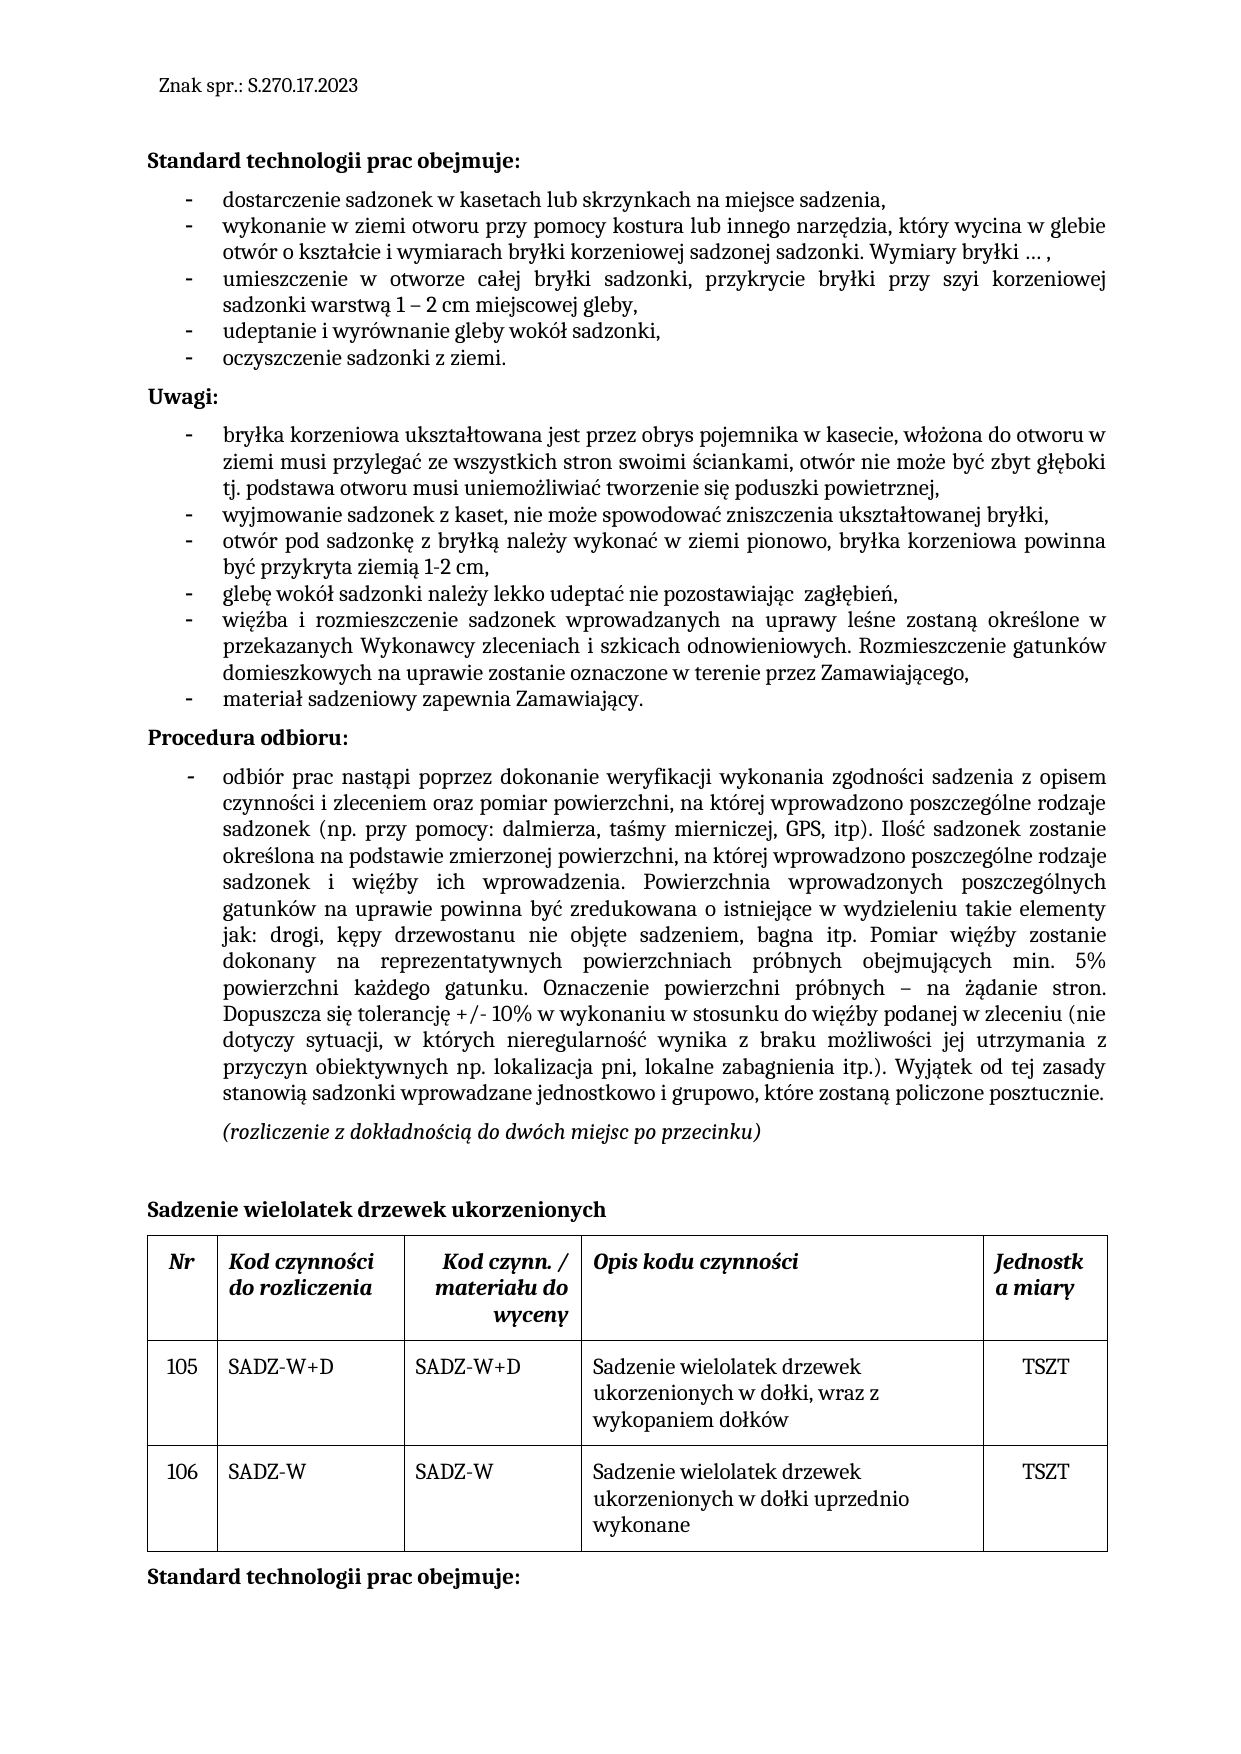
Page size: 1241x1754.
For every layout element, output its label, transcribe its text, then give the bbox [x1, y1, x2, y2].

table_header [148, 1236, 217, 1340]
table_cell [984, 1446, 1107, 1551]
text (rozliczenie z dokładnością do dwóch miejsc po przecinku) [148, 1119, 1107, 1145]
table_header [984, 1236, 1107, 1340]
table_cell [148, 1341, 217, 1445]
list dostarczenie sadzonek w kasetach lub skrzynkach na miejsce sadzenia, [185, 186, 1107, 213]
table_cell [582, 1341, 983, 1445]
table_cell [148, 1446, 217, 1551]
list wyjmowanie sadzonek z kaset, nie może spowodować zniszczenia ukształtowanej bryłki, [185, 501, 1107, 528]
list odbiór prac nastąpi poprzez dokonanie weryfikacji wykonania zgodności sadzenia z opisem czynności i zleceniem oraz pomiar powierzchni, na której wprowadzono poszczególne rodzaje sadzonek (np. przy pomocy: dalmierza, taśmy mierniczej, GPS, itp). Ilość sadzonek zostanie określona na podstawie zmierzonej powierzchni, na której wprowadzono poszczególne rodzaje sadzonek i więźby ich wprowadzenia. Powierzchnia wprowadzonych poszczególnych gatunków na uprawie powinna być zredukowana o istniejące w wydzieleniu takie elementy jak: drogi, kępy drzewostanu nie objęte sadzeniem, bagna itp. Pomiar więźby zostanie dokonany na reprezentatywnych powierzchniach próbnych obejmujących min. 5% powierzchni każdego gatunku. Oznaczenie powierzchni próbnych – na żądanie stron. Dopuszcza się tolerancję +/- 10% w wykonaniu w stosunku do więźby podanej w zleceniu (nie dotyczy sytuacji, w których nieregularność wynika z braku możliwości jej utrzymania z przyczyn obiektywnych np. lokalizacja pni, lokalne zabagnienia itp.). Wyjątek od tej zasady stanowią sadzonki wprowadzane jednostkowo i grupowo, które zostaną policzone posztucznie. [185, 763, 1107, 1106]
text Standard technologii prac obejmuje: [148, 1564, 1107, 1590]
list więźba i rozmieszczenie sadzonek wprowadzanych na uprawy leśne zostaną określone w przekazanych Wykonawcy zleceniach i szkicach odnowieniowych. Rozmieszczenie gatunków domieszkowych na uprawie zostanie oznaczone w terenie przez Zamawiającego, [185, 607, 1107, 686]
list materiał sadzeniowy zapewnia Zamawiający. [185, 686, 1107, 712]
list umieszczenie w otworze całej bryłki sadzonki, przykrycie bryłki przy szyi korzeniowej sadzonki warstwą 1 – 2 cm miejscowej gleby, [185, 266, 1107, 318]
text Procedura odbioru: [148, 725, 1107, 751]
list glebę wokół sadzonki należy lekko udeptać nie pozostawiając zagłębień, [185, 580, 1107, 607]
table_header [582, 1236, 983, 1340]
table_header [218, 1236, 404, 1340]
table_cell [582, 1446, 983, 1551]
text Standard technologii prac obejmuje: [148, 148, 1107, 174]
list bryłka korzeniowa ukształtowana jest przez obrys pojemnika w kasecie, włożona do otworu w ziemi musi przylegać ze wszystkich stron swoimi ściankami, otwór nie może być zbyt głęboki tj. podstawa otworu musi uniemożliwiać tworzenie się poduszki powietrznej, [185, 422, 1107, 501]
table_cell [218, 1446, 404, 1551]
list Sadzenie wielolatek drzewek ukorzenionych [148, 1196, 1107, 1223]
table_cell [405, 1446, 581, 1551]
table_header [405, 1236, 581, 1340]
list udeptanie i wyrównanie gleby wokół sadzonki, [185, 318, 1107, 344]
list wykonanie w ziemi otworu przy pomocy kostura lub innego narzędzia, który wycina w glebie otwór o kształcie i wymiarach bryłki korzeniowej sadzonej sadzonki. Wymiary bryłki … , [185, 213, 1107, 266]
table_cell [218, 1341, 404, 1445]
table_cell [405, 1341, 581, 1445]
list oczyszczenie sadzonki z ziemi. [185, 344, 1107, 371]
list otwór pod sadzonkę z bryłką należy wykonać w ziemi pionowo, bryłka korzeniowa powinna być przykryta ziemią 1-2 cm, [185, 528, 1107, 580]
text Uwagi: [148, 383, 1107, 410]
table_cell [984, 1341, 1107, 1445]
